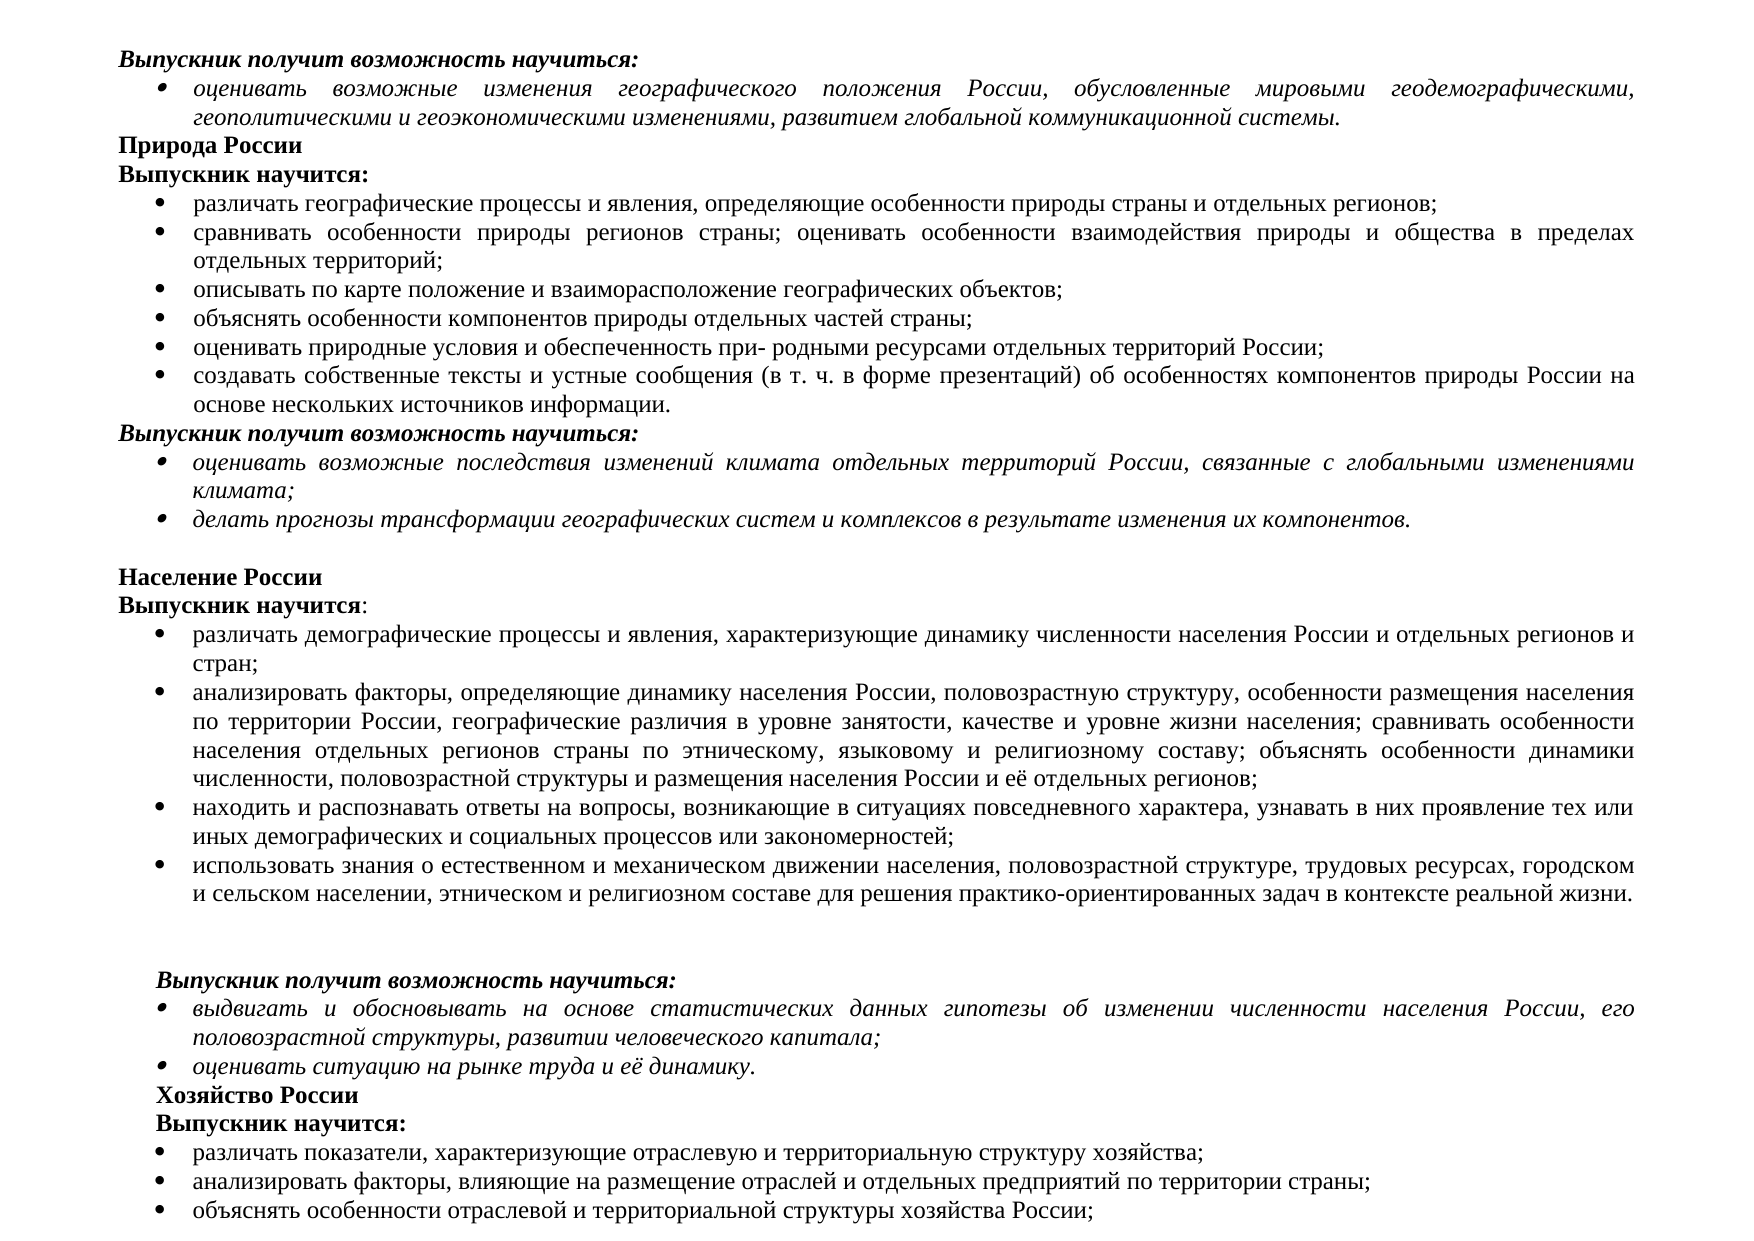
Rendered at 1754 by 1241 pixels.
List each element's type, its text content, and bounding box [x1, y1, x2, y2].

list создавать собственные тексты и устные сообщения (в т. ч. в форме презентаций) об особенностях компонентов природы России на основе нескольких источников информации. [156, 361, 1636, 418]
list оценивать ситуацию на рынке труда и её динамику. [155, 1051, 1636, 1080]
list сравнивать особенности природы регионов страны; оценивать особенности взаимодействия природы и общества в пределах отдельных территорий; [156, 217, 1636, 274]
list оценивать возможные изменения географического положения России, обусловленные мировыми геодемографическими, геополитическими и геоэкономическими изменениями, развитием глобальной коммуникационной системы. [156, 73, 1636, 131]
text Выпускник научится: [118, 159, 1636, 188]
list анализировать факторы, влияющие на размещение отраслей и отдельных предприятий по территории страны; [155, 1166, 1636, 1195]
text Выпускник научится: [118, 591, 1636, 619]
list описывать по карте положение и взаиморасположение географических объектов; [156, 274, 1636, 303]
list различать показатели, характеризующие отраслевую и территориальную структуру хозяйства; [155, 1137, 1636, 1166]
list анализировать факторы, определяющие динамику населения России, половозрастную структуру, особенности размещения населения по территории России, географические различия в уровне занятости, качестве и уровне жизни населения; сравнивать особенности населения отдельных регионов страны по этническому, языковому и религиозному составу; объяснять особенности динамики численности, половозрастной структуры и размещения населения России и её отдельных регионов; [155, 677, 1636, 792]
list выдвигать и обосновывать на основе статистических данных гипотезы об изменении численности населения России, его половозрастной структуры, развитии человеческого капитала; [155, 993, 1636, 1051]
list делать прогнозы трансформации географических систем и комплексов в результате изменения их компонентов. [155, 504, 1636, 533]
text Выпускник получит возможность научиться: [118, 44, 1636, 73]
text Природа России [118, 131, 1636, 159]
list объяснять особенности компонентов природы отдельных частей страны; [156, 303, 1636, 332]
text Хозяйство России [156, 1080, 1636, 1108]
text Выпускник получит возможность научиться: [156, 965, 1636, 993]
list использовать знания о естественном и механическом движении населения, половозрастной структуре, трудовых ресурсах, городском и сельском населении, этническом и религиозном составе для решения практико-ориентированных задач в контексте реальной жизни. [155, 850, 1636, 907]
list различать географические процессы и явления, определяющие особенности природы страны и отдельных регионов; [156, 188, 1636, 217]
list объяснять особенности отраслевой и территориальной структуры хозяйства России; [155, 1195, 1636, 1223]
list находить и распознавать ответы на вопросы, возникающие в ситуациях повседневного характера, узнавать в них проявление тех или иных демографических и социальных процессов или закономерностей; [155, 792, 1636, 850]
list различать демографические процессы и явления, характеризующие динамику численности населения России и отдельных регионов и стран; [155, 619, 1636, 677]
text Население России [118, 562, 1636, 591]
list оценивать природные условия и обеспеченность при- родными ресурсами отдельных территорий России; [156, 332, 1636, 361]
text Выпускник получит возможность научиться: [118, 418, 1636, 447]
list оценивать возможные последствия изменений климата отдельных территорий России, связанные с глобальными изменениями климата; [155, 447, 1636, 504]
text Выпускник научится: [156, 1108, 1636, 1137]
